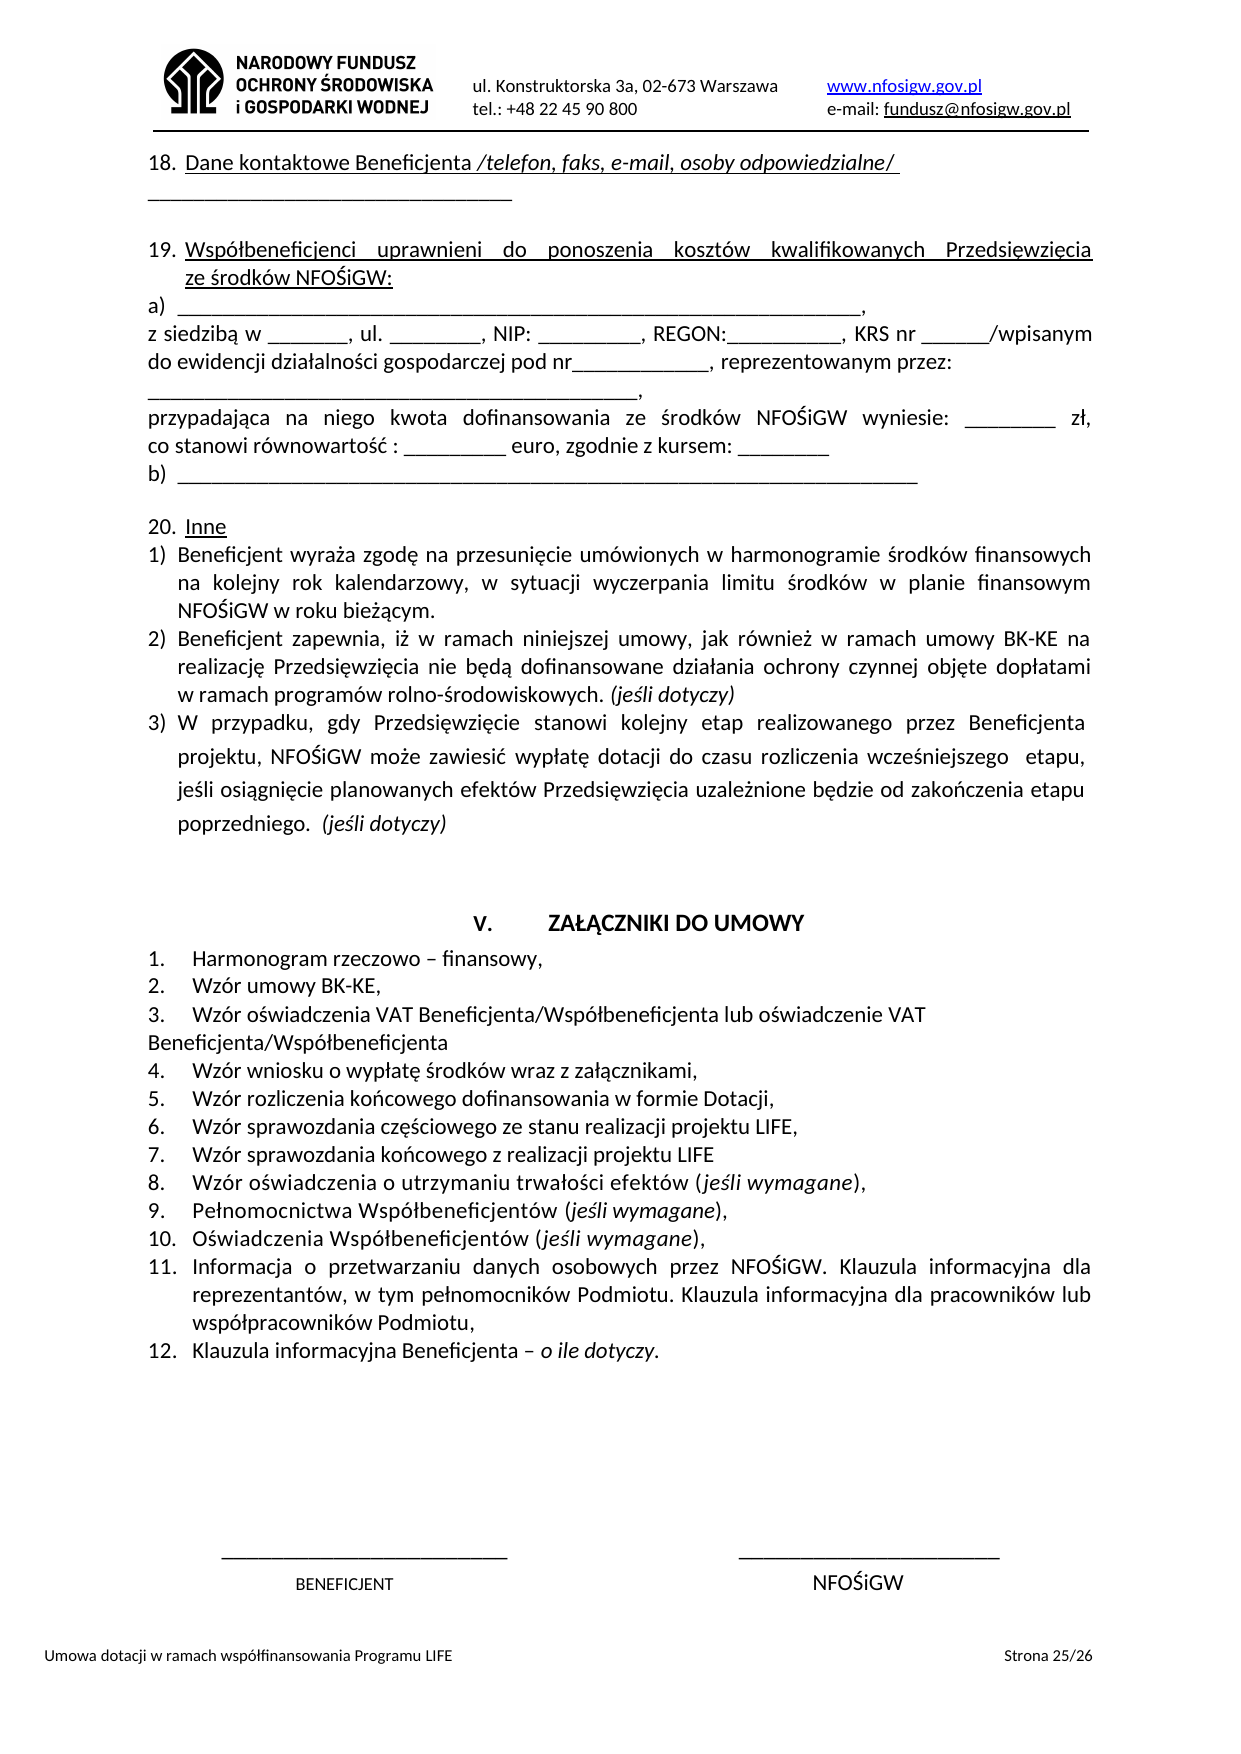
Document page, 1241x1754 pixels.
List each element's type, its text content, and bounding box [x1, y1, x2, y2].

title Beneficjent zapewnia, iż w ramach niniejszej umowy, jak również w ramach umowy BK-KE na realizację Przedsięwzięcia nie będą dofinansowane działania ochrony czynnej objęte dopłatami w ramach programów rolno-środowiskowych. (jeśli dotyczy) [148, 624, 1093, 708]
text przypadająca na niego kwota dofinansowania ze środków NFOŚiGW wyniesie: ________ zł, co stanowi równowartość : _________ euro, zgodnie z kursem: ________ [148, 403, 1093, 459]
title ________________________________ [148, 176, 1093, 204]
title 20. Inne [148, 512, 1093, 540]
title 10. Oświadczenia Współbeneficjentów (jeśli wymagane), [148, 1224, 1093, 1252]
title 11. Informacja o przetwarzaniu danych osobowych przez NFOŚiGW. Klauzula informacyjna dla reprezentantów, w tym pełnomocników Podmiotu. Klauzula informacyjna dla pracowników lub współpracowników Podmiotu, [148, 1252, 1093, 1336]
title 8. Wzór oświadczenia o utrzymaniu trwałości efektów (jeśli wymagane), [148, 1168, 1093, 1196]
picture [161, 44, 437, 120]
title Beneficjent wyraża zgodę na przesunięcie umówionych w harmonogramie środków finansowych na kolejny rok kalendarzowy, w sytuacji wyczerpania limitu środków w planie finansowym NFOŚiGW w roku bieżącym. [148, 540, 1093, 624]
title 9. Pełnomocnictwa Współbeneficjentów (jeśli wymagane), [148, 1196, 1093, 1224]
text ___________________________________________, [148, 375, 1093, 403]
title 7. Wzór sprawozdania końcowego z realizacji projektu LIFE [148, 1140, 1093, 1168]
title 4. Wzór wniosku o wypłatę środków wraz z załącznikami, [148, 1056, 1093, 1084]
title 2. Wzór umowy BK-KE, [148, 972, 1093, 1000]
title 6. Wzór sprawozdania częściowego ze stanu realizacji projektu LIFE, [148, 1112, 1093, 1140]
title 1. Harmonogram rzeczowo – finansowy, [148, 944, 1093, 972]
title _______________________ _____________________ [148, 1532, 1093, 1562]
text a) ____________________________________________________________, [148, 291, 1093, 319]
title 3. Wzór oświadczenia VAT Beneficjenta/Współbeneficjenta lub oświadczenie VAT Beneficjenta/Współbeneficjenta [148, 1000, 1093, 1056]
title 18. Dane kontaktowe Beneficjenta /telefon, faks, e-mail, osoby odpowiedzialne/ [148, 148, 1093, 176]
title 5. Wzór rozliczenia końcowego dofinansowania w formie Dotacji, [148, 1084, 1093, 1112]
text b) _________________________________________________________________ [148, 459, 1093, 487]
title W przypadku, gdy Przedsięwzięcie stanowi kolejny etap realizowanego przez Beneficjenta projektu, NFOŚiGW może zawiesić wypłatę dotacji do czasu rozliczenia wcześniejszego etapu, jeśli osiągnięcie planowanych efektów Przedsięwzięcia uzależnione będzie od zakończenia etapu poprzedniego. (jeśli dotyczy) [148, 708, 1086, 837]
text 19. Współbeneficjenci uprawnieni do ponoszenia kosztów kwalifikowanych Przedsięwzięcia ze środków NFOŚiGW: [148, 235, 1093, 291]
title 12. Klauzula informacyjna Beneficjenta – o ile dotyczy. [148, 1336, 1093, 1364]
title beneficjent NFOŚiGW [148, 1568, 1093, 1596]
list ZAŁĄCZNIKI DO UMOWY [185, 907, 1093, 938]
text z siedzibą w _______, ul. ________, NIP: _________, REGON:__________, KRS nr ______/wpisanym do ewidencji działalności gospodarczej pod nr____________, reprezentowanym przez: [148, 319, 1093, 375]
